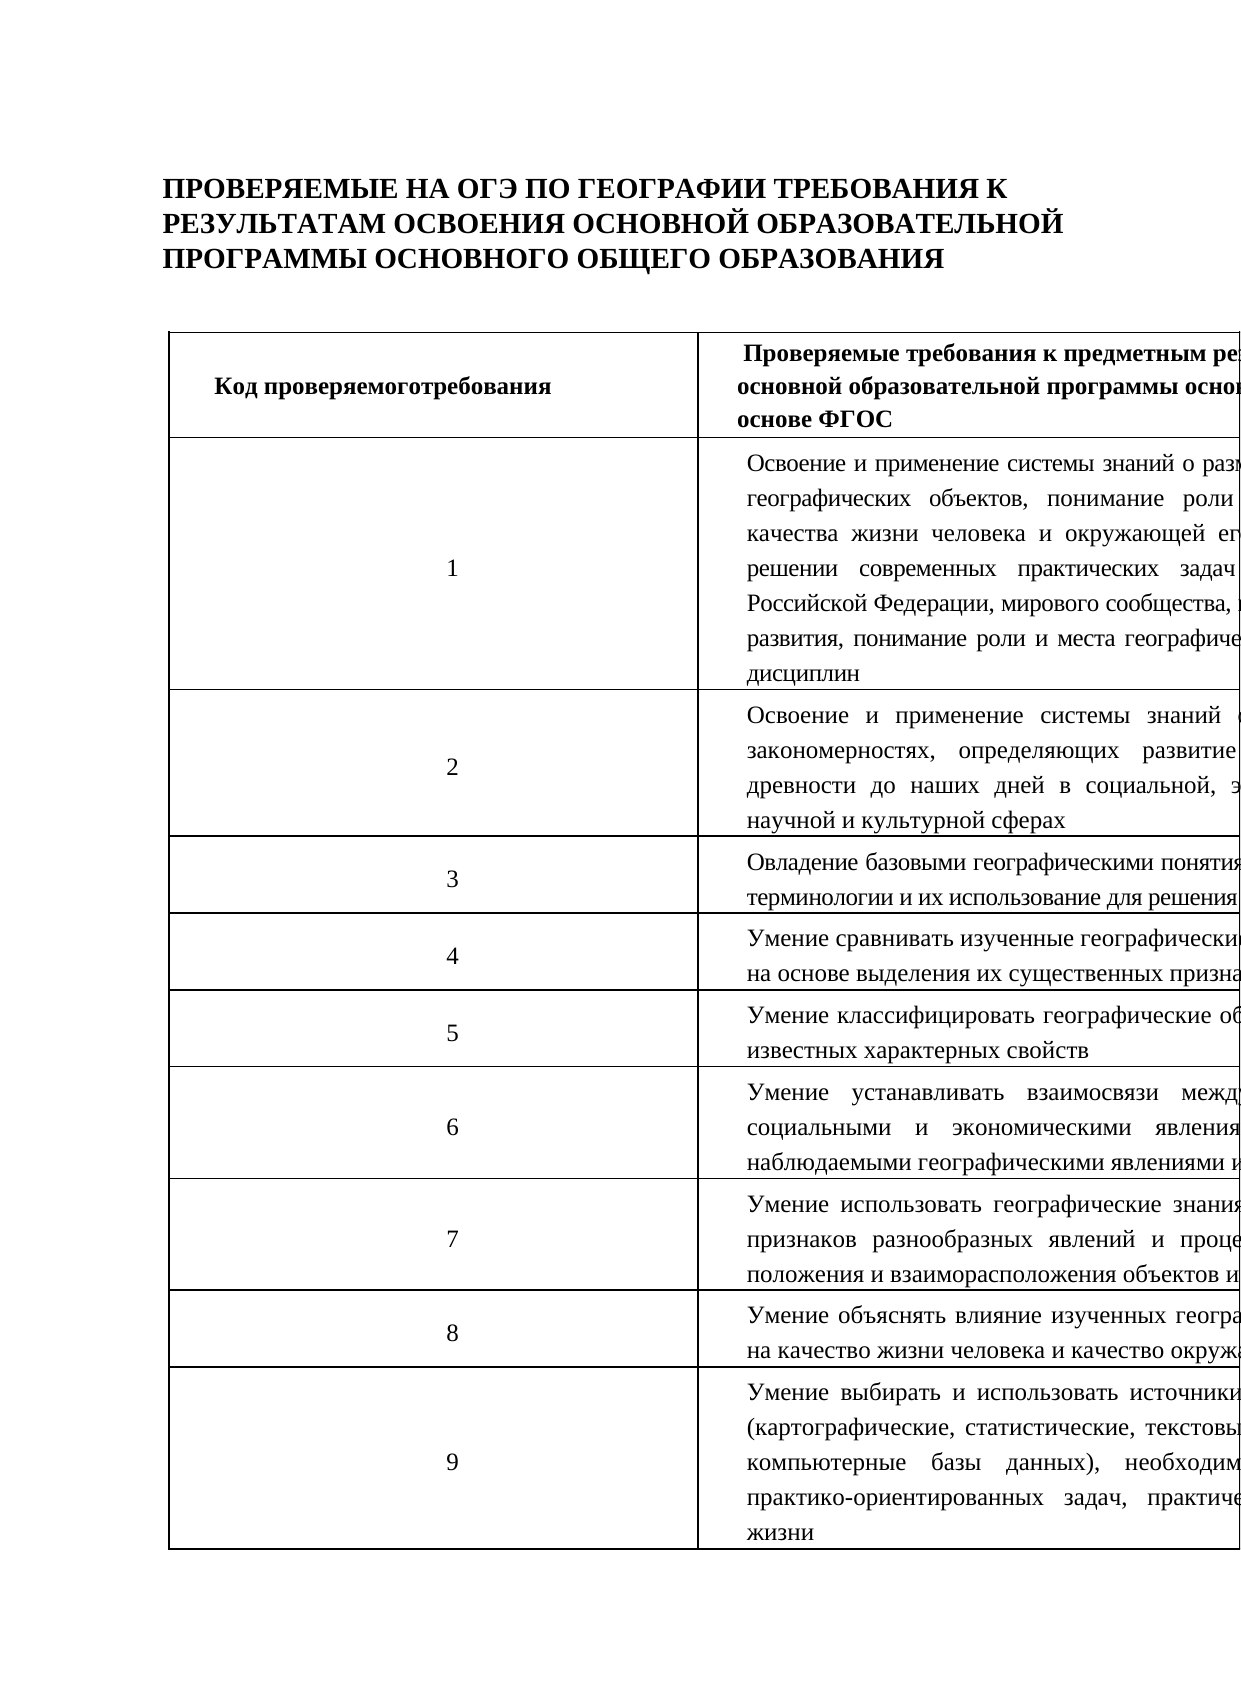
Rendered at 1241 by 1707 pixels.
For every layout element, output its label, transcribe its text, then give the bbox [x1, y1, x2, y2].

table_cell Умение использовать географические знания для описания существенных признаков разнообразных явлений и процессов в повседневной жизни, положения и взаиморасположения объектов и явлений в пространстве [699, 1179, 1239, 1289]
table_header Код проверяемоготребования [170, 333, 697, 437]
table_cell Овладение базовыми географическими понятиями и знаниями географической терминологии и их использование для решения учебных и практических задач [699, 837, 1239, 912]
table_cell 1 [170, 438, 697, 689]
table_cell 9 [170, 1368, 697, 1548]
table_cell Умение классифицировать географические объекты и явления на основе их известных характерных свойств [699, 991, 1239, 1066]
table_cell 3 [170, 837, 697, 912]
table_cell Умение выбирать и использовать источники географической информации (картографические, статистические, текстовые, видео- и фотоизображения, компьютерные базы данных), необходимые для решения учебных, практико-ориентированных задач, практических задач в повседневной жизни [699, 1368, 1239, 1548]
table_cell Умение объяснять влияние изученных географических объектов и явлений на качество жизни человека и качество окружающей среды [699, 1291, 1239, 1366]
table_cell 4 [170, 914, 697, 989]
table_cell Освоение и применение системы знаний о размещении и основных свойствах географических объектов, понимание роли географии в формировании качества жизни человека и окружающей его среды на планете Земля, в решении современных практических задач своего населённого пункта, Российской Федерации, мирового сообщества, в том числе задачи устойчивого развития, понимание роли и места географической науки в системе научных дисциплин [699, 438, 1239, 689]
table_cell 5 [170, 991, 697, 1066]
table_cell Умение сравнивать изученные географические объекты, явления и процессы на основе выделения их существенных признаков [699, 914, 1239, 989]
text ПРОВЕРЯЕМЫЕ НА ОГЭ ПО ГЕОГРАФИИ ТРЕБОВАНИЯ К РЕЗУЛЬТАТАМ ОСВОЕНИЯ ОСНОВНОЙ ОБРАЗОВАТЕЛЬНОЙ ПРОГРАММЫ ОСНОВНОГО ОБЩЕГО ОБРАЗОВАНИЯ [162, 171, 1090, 276]
table_cell Освоение и применение системы знаний об основных географических закономерностях, определяющих развитие человеческого общества с древности до наших дней в социальной, экономической, политической, научной и культурной сферах [699, 690, 1239, 835]
table_cell 2 [170, 690, 697, 835]
table_cell Умение устанавливать взаимосвязи между изученными природными, социальными и экономическими явлениями и процессами, реально наблюдаемыми географическими явлениями и процессами [699, 1067, 1239, 1177]
table_cell 6 [170, 1067, 697, 1177]
table_header Проверяемые требования к предметным результатам освоения основной образовательной программы основного общего образования на основе ФГОС [699, 333, 1239, 437]
table_cell 8 [170, 1291, 697, 1366]
table_cell 7 [170, 1179, 697, 1289]
